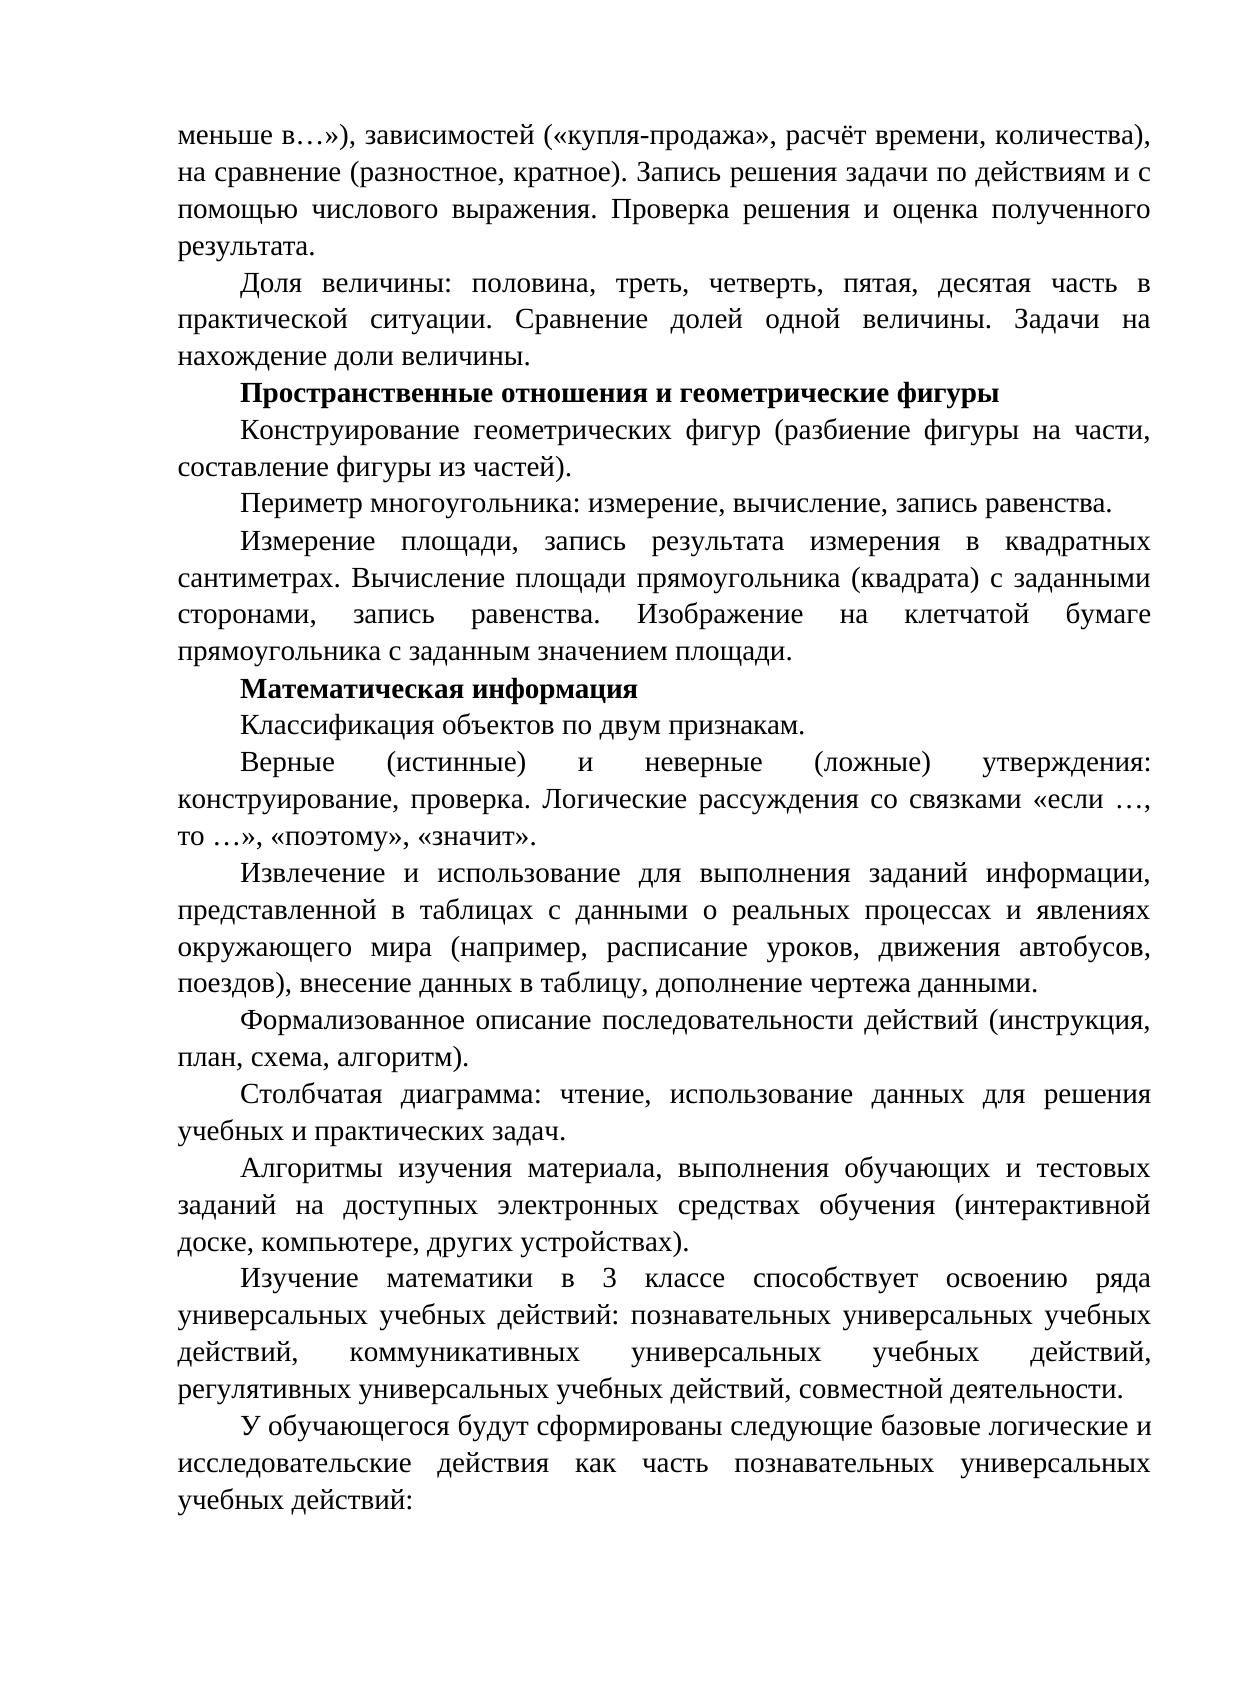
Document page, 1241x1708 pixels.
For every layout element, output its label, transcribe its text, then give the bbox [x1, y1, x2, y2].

text Столбчатая диаграмма: чтение, использование данных для решения учебных и практических задач. [177, 1076, 1152, 1147]
text Извлечение и использование для выполнения заданий информации, представленной в таблицах с данными о реальных процессах и явлениях окружающего мира (например, расписание уроков, движения автобусов, поездов), внесение данных в таблицу, дополнение чертежа данными. [177, 855, 1152, 999]
text Изучение математики в 3 классе способствует освоению ряда универсальных учебных действий: познавательных универсальных учебных действий, коммуникативных универсальных учебных действий, регулятивных универсальных учебных действий, совместной деятельности. [177, 1261, 1152, 1405]
text Периметр многоугольника: измерение, вычисление, запись равенства. [240, 486, 1166, 519]
text Доля величины: половина, треть, четверть, пятая, десятая часть в практической ситуации. Сравнение долей одной величины. Задачи на нахождение доли величины. [177, 265, 1152, 372]
text Измерение площади, запись результата измерения в квадратных сантиметрах. Вычисление площади прямоугольника (квадрата) с заданными сторонами, запись равенства. Изображение на клетчатой бумаге прямоугольника с заданным значением площади. [177, 523, 1152, 667]
text Верные (истинные) и неверные (ложные) утверждения: конструирование, проверка. Логические рассуждения со связками «если …, то …», «поэтому», «значит». [177, 744, 1152, 851]
subtitle Пространственные отношения и геометрические фигуры [240, 376, 1166, 409]
text У обучающегося будут сформированы следующие базовые логические и исследовательские действия как часть познавательных универсальных учебных действий: [177, 1408, 1152, 1515]
text Классификация объектов по двум признакам. [240, 707, 1166, 741]
text Алгоритмы изучения материала, выполнения обучающих и тестовых заданий на доступных электронных средствах обучения (интерактивной доске, компьютере, других устройствах). [177, 1150, 1151, 1257]
text меньше в…»), зависимостей («купля-продажа», расчёт времени, количества), на сравнение (разностное, кратное). Запись решения задачи по действиям и с помощью числового выражения. Проверка решения и оценка полученного результата. [177, 117, 1152, 261]
text Формализованное описание последовательности действий (инструкция, план, схема, алгоритм). [177, 1002, 1151, 1073]
text Конструирование геометрических фигур (разбиение фигуры на части, составление фигуры из частей). [177, 412, 1151, 483]
subtitle Математическая информация [240, 671, 1166, 704]
